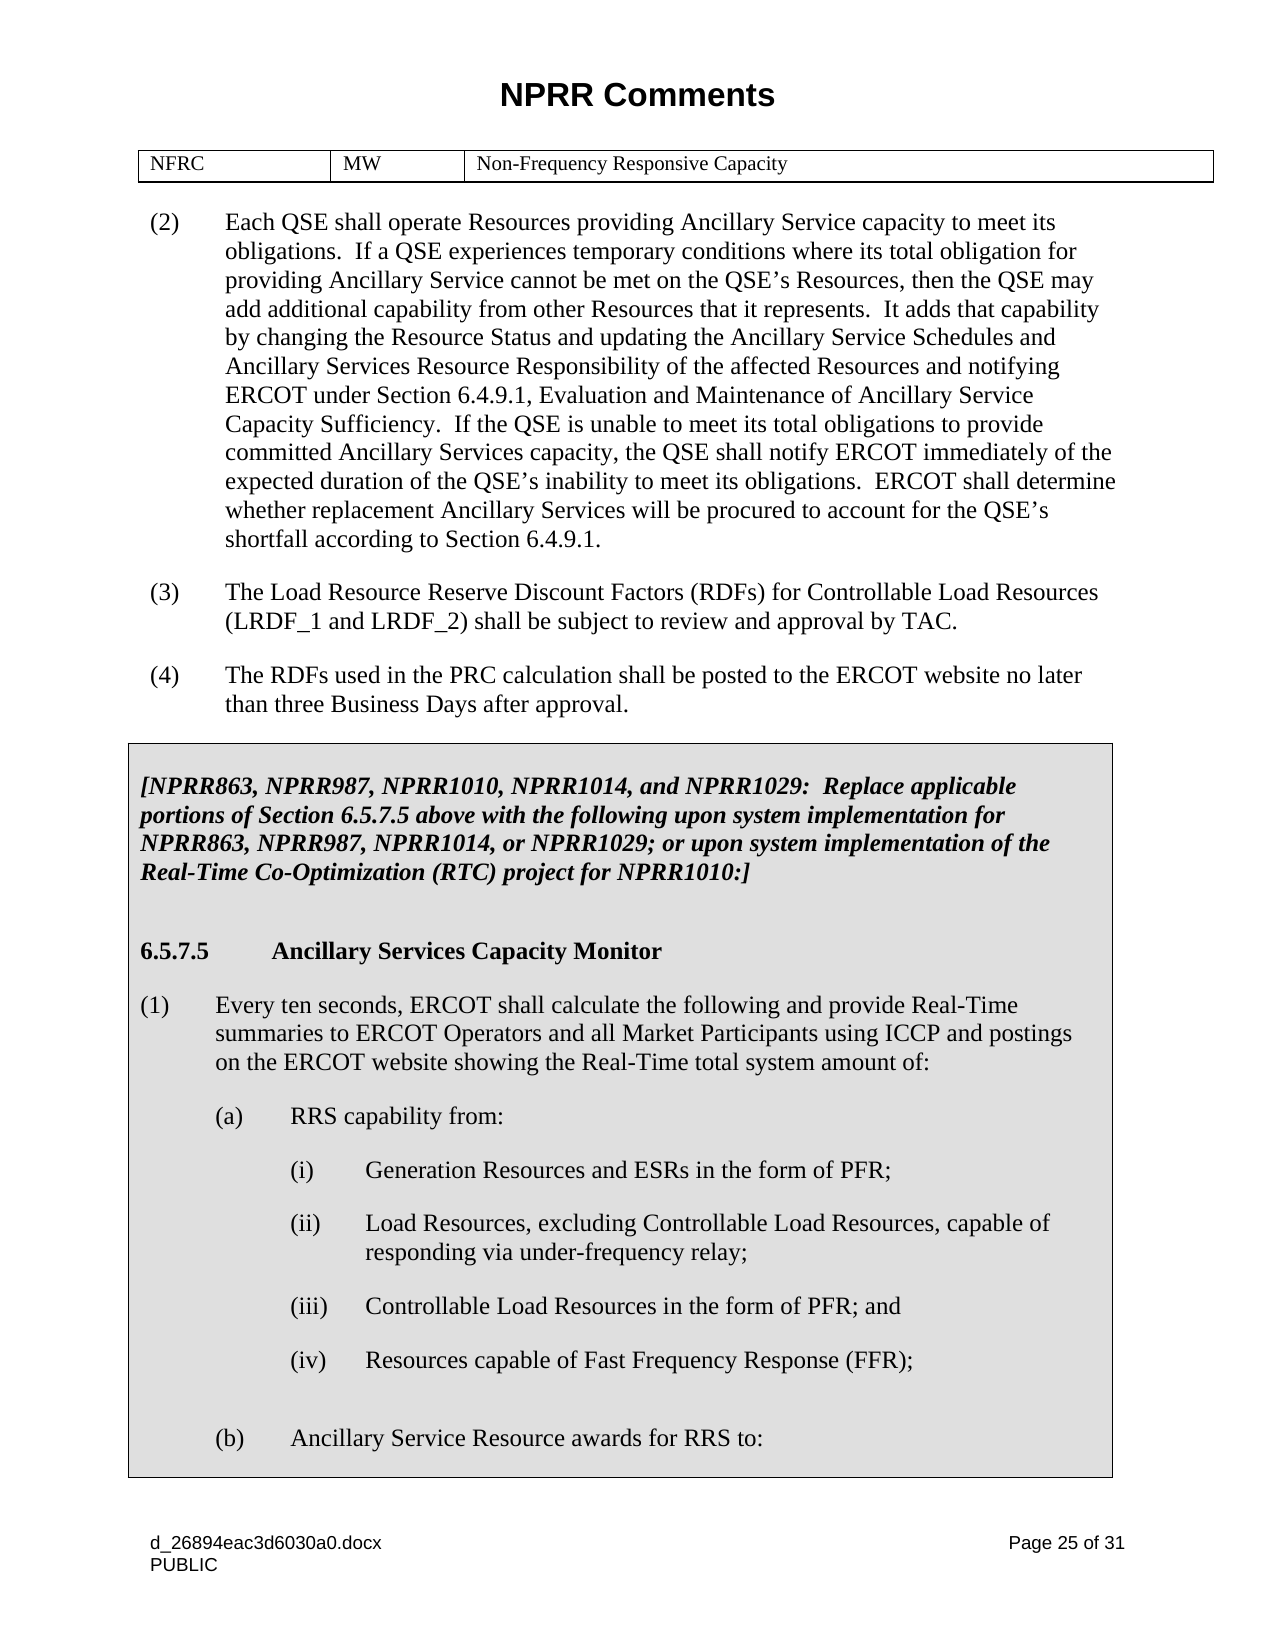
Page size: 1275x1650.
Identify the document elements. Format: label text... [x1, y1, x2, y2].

text (3) The Load Resource Reserve Discount Factors (RDFs) for Controllable Load Resources (LRDF_1 and LRDF_2) shall be subject to review and approval by TAC. [150, 577, 1125, 635]
text (4) The RDFs used in the PRC calculation shall be posted to the ERCOT website no later than three Business Days after approval. [150, 660, 1125, 717]
table_cell NFRC [139, 151, 330, 181]
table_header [129, 744, 1112, 1477]
table_cell MW [331, 151, 464, 181]
text (2) Each QSE shall operate Resources providing Ancillary Service capacity to meet its obligations. If a QSE experiences temporary conditions where its total obligation for providing Ancillary Service cannot be met on the QSE’s Resources, then the QSE may add additional capability from other Resources that it represents. It adds that capability by changing the Resource Status and updating the Ancillary Service Schedules and Ancillary Services Resource Responsibility of the affected Resources and notifying ERCOT under Section 6.4.9.1, Evaluation and Maintenance of Ancillary Service Capacity Sufficiency. If the QSE is unable to meet its total obligations to provide committed Ancillary Services capacity, the QSE shall notify ERCOT immediately of the expected duration of the QSE’s inability to meet its obligations. ERCOT shall determine whether replacement Ancillary Services will be procured to account for the QSE’s shortfall according to Section 6.4.9.1. [150, 207, 1125, 552]
table_cell Non-Frequency Responsive Capacity [465, 151, 1213, 181]
